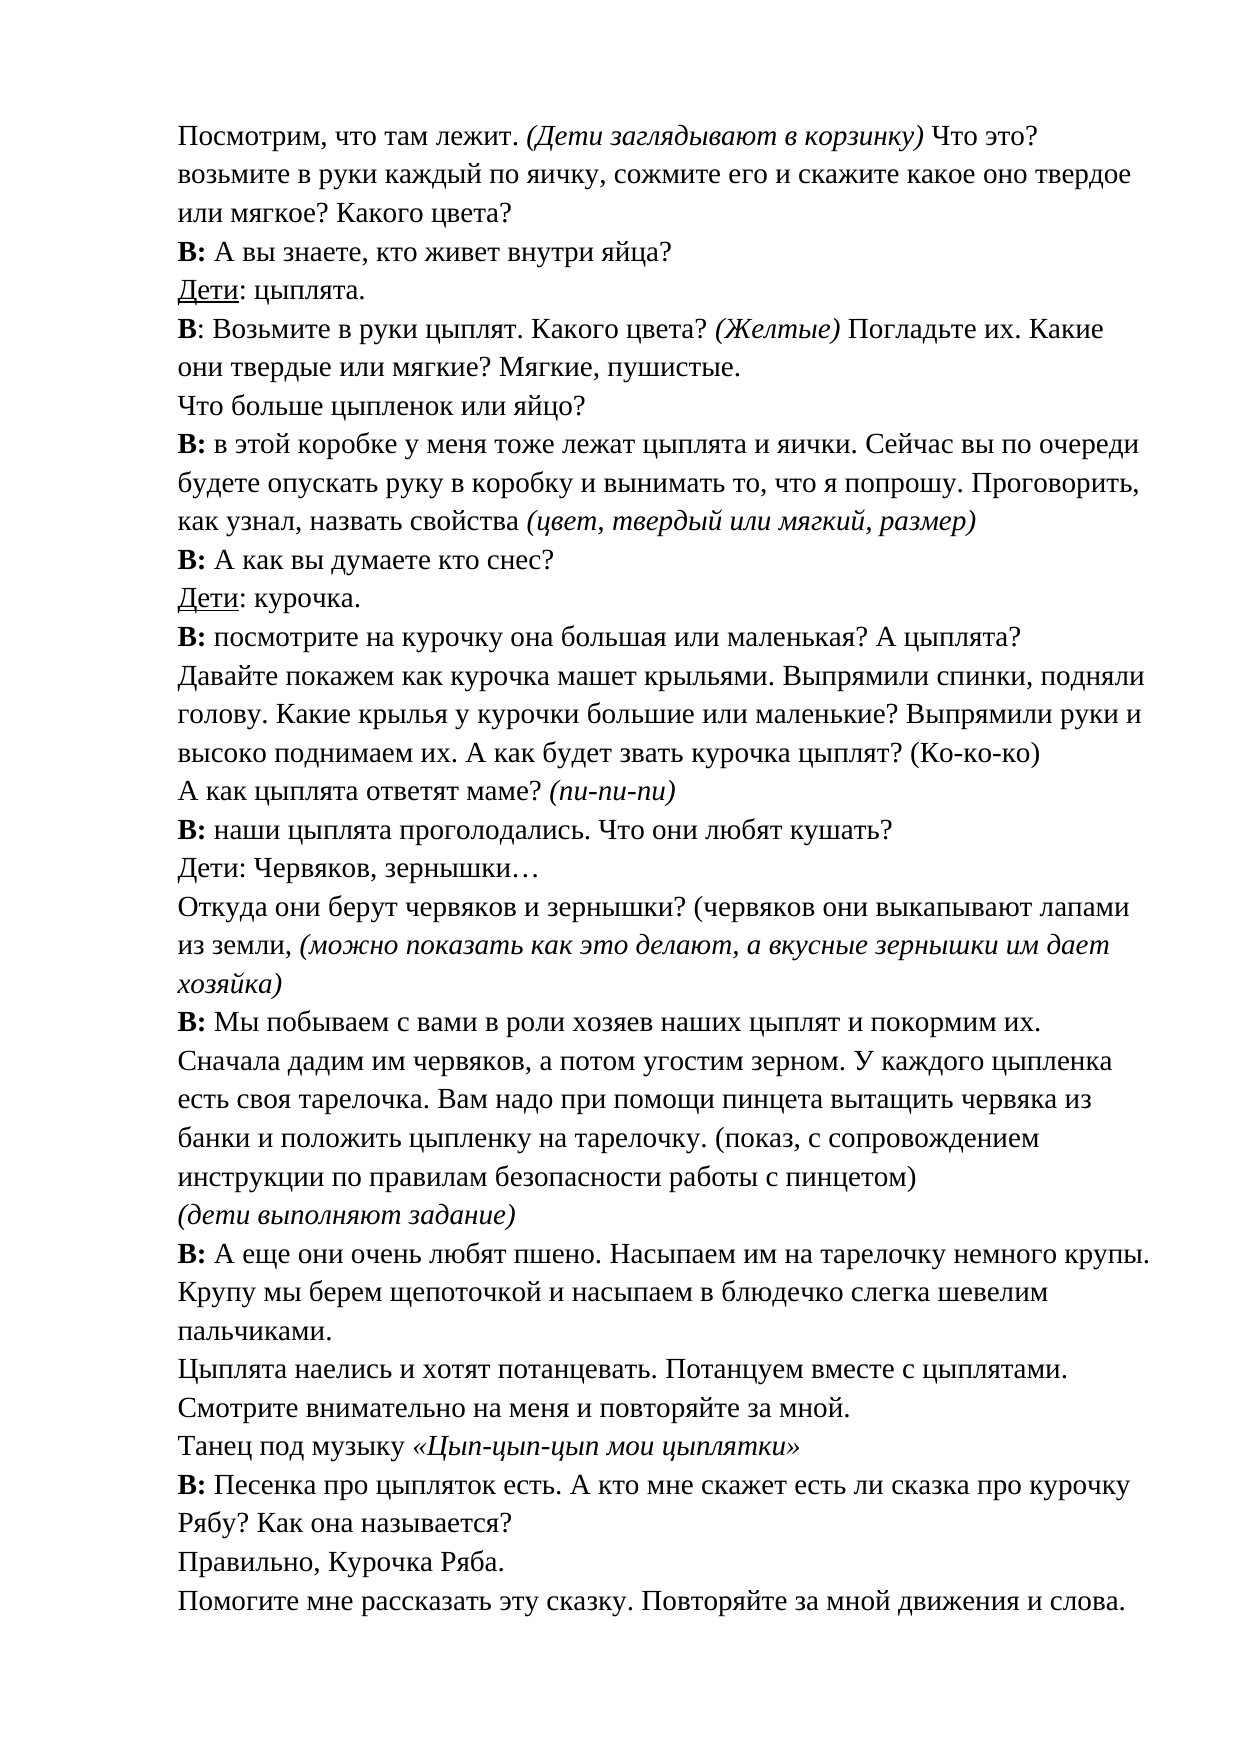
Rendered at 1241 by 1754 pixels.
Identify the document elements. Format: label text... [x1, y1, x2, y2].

text Дети: Червяков, зернышки… [177, 850, 1152, 884]
text Правильно, Курочка Ряба. [177, 1544, 1152, 1578]
text Дети: курочка. [177, 581, 1152, 614]
text Цыплята наелись и хотят потанцевать. Потанцуем вместе с цыплятами. Смотрите внимательно на меня и повторяйте за мной. [177, 1351, 1152, 1423]
text Танец под музыку «Цып-цып-цып мои цыплятки» [177, 1428, 1152, 1462]
text (дети выполняют задание) [177, 1197, 1152, 1231]
text В: Мы побываем с вами в роли хозяев наших цыплят и покормим их. Сначала дадим им червяков, а потом угостим зерном. У каждого цыпленка есть своя тарелочка. Вам надо при помощи пинцета вытащить червяка из банки и положить цыпленку на тарелочку. (показ, с сопровождением инструкции по правилам безопасности работы с пинцетом) [177, 1004, 1152, 1192]
text Что больше цыпленок или яйцо? [177, 388, 1152, 421]
text Посмотрим, что там лежит. (Дети заглядывают в корзинку) Что это? [177, 118, 1152, 152]
text Давайте покажем как курочка машет крыльями. Выпрямили спинки, подняли голову. Какие крылья у курочки большие или маленькие? Выпрямили руки и высоко поднимаем их. А как будет звать курочка цыплят? (Ко-ко-ко) [177, 658, 1152, 768]
text В: А вы знаете, кто живет внутри яйца? [177, 234, 1152, 267]
text В: в этой коробке у меня тоже лежат цыплята и яички. Сейчас вы по очереди будете опускать руку в коробку и вынимать то, что я попрошу. Проговорить, как узнал, назвать свойства (цвет, твердый или мягкий, размер) [177, 426, 1152, 537]
text В: Возьмите в руки цыплят. Какого цвета? (Желтые) Погладьте их. Какие они твердые или мягкие? Мягкие, пушистые. [177, 311, 1152, 383]
text Помогите мне рассказать эту сказку. Повторяйте за мной движения и слова. [177, 1583, 1152, 1616]
text возьмите в руки каждый по яичку, сожмите его и скажите какое оно твердое или мягкое? Какого цвета? [177, 157, 1152, 229]
text В: А как вы думаете кто снес? [177, 542, 1152, 576]
text А как цыплята ответят маме? (пи-пи-пи) [177, 773, 1152, 807]
text В: посмотрите на курочку она большая или маленькая? А цыплята? [177, 619, 1152, 653]
text Откуда они берут червяков и зернышки? (червяков они выкапывают лапами из земли, (можно показать как это делают, а вкусные зернышки им дает хозяйка) [177, 889, 1152, 999]
text Дети: цыплята. [177, 272, 1152, 306]
text В: Песенка про цыпляток есть. А кто мне скажет есть ли сказка про курочку Рябу? Как она называется? [177, 1467, 1152, 1539]
text В: А еще они очень любят пшено. Насыпаем им на тарелочку немного крупы. Крупу мы берем щепоточкой и насыпаем в блюдечко слегка шевелим пальчиками. [177, 1236, 1152, 1346]
text В: наши цыплята проголодались. Что они любят кушать? [177, 812, 1152, 845]
